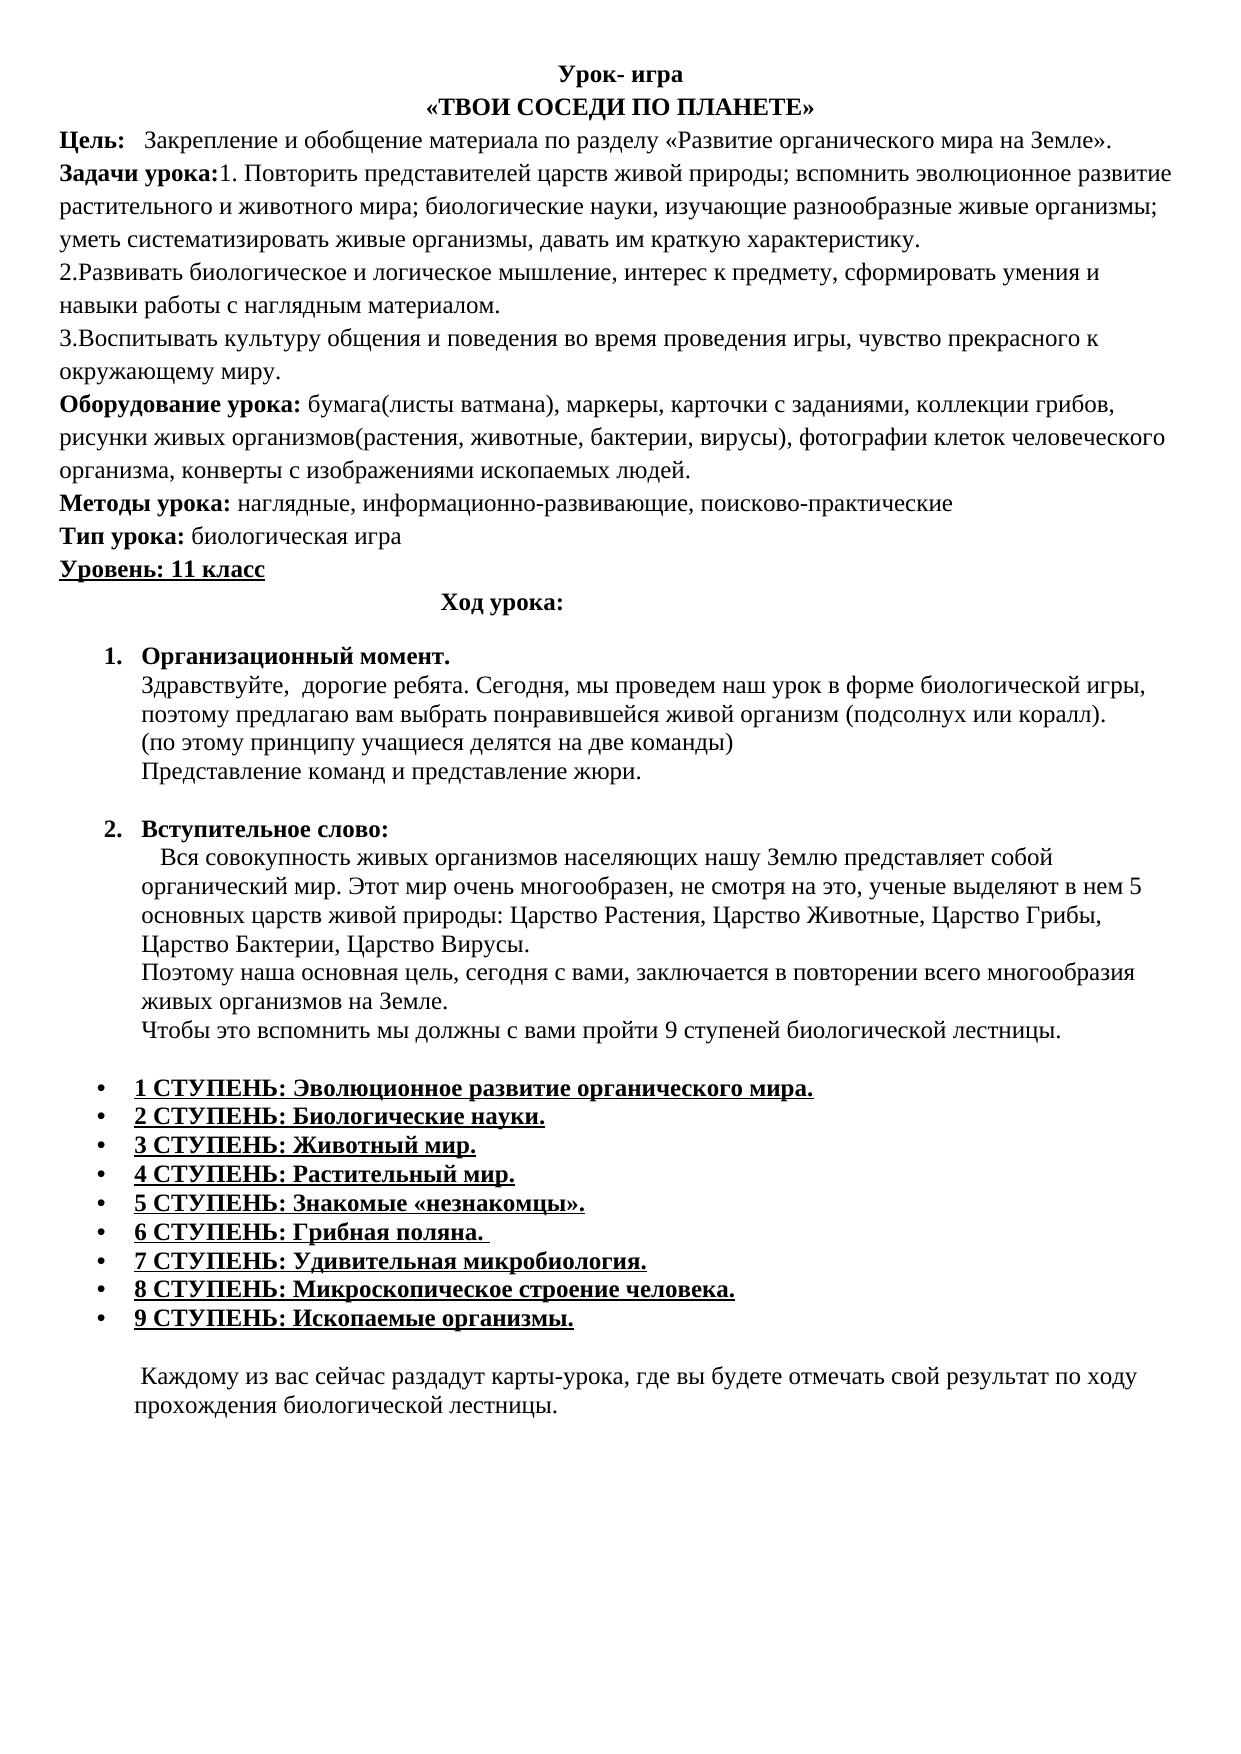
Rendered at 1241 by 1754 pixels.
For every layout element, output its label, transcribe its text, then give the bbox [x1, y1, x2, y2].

list 3 СТУПЕНЬ: Животный мир. [97, 1130, 1181, 1159]
list Здравствуйте, дорогие ребята. Сегодня, мы проведем наш урок в форме биологической игры, поэтому предлагаю вам выбрать понравившейся живой организм (подсолнух или коралл). [141, 670, 1181, 727]
list Вступительное слово: [103, 814, 1181, 842]
text Цель: Закрепление и обобщение материала по разделу «Развитие органического мира на Земле». [59, 125, 1181, 154]
list Чтобы это вспомнить мы должны с вами пройти 9 ступеней биологической лестницы. [141, 1015, 1181, 1044]
text Оборудование урока: бумага(листы ватмана), маркеры, карточки с заданиями, коллекции грибов, рисунки живых организмов(растения, животные, бактерии, вирусы), фотографии клеток человеческого организма, конверты с изображениями ископаемых людей. [59, 389, 1181, 484]
list 8 СТУПЕНЬ: Микроскопическое строение человека. [97, 1274, 1181, 1303]
list Организационный момент. [103, 641, 1181, 670]
text «ТВОИ СОСЕДИ ПО ПЛАНЕТЕ» [59, 92, 1181, 121]
text Тип урока: биологическая игра [59, 521, 1181, 550]
text Задачи урока:1. Повторить представителей царств живой природы; вспомнить эволюционное развитие растительного и животного мира; биологические науки, изучающие разнообразные живые организмы; уметь систематизировать живые организмы, давать им краткую характеристику. [59, 158, 1181, 253]
list 5 СТУПЕНЬ: Знакомые «незнакомцы». [97, 1188, 1181, 1217]
list 1 СТУПЕНЬ: Эволюционное развитие органического мира. [97, 1072, 1181, 1101]
list (по этому принципу учащиеся делятся на две команды) [141, 727, 1181, 756]
list Представление команд и представление жюри. [141, 756, 1181, 785]
list 4 СТУПЕНЬ: Растительный мир. [97, 1159, 1181, 1188]
text Ход урока: [59, 587, 1181, 616]
text Методы урока: наглядные, информационно-развивающие, поисково-практические [59, 488, 1181, 517]
list 9 СТУПЕНЬ: Ископаемые организмы. [97, 1303, 1181, 1332]
list 2 СТУПЕНЬ: Биологические науки. [97, 1101, 1181, 1130]
list Каждому из вас сейчас раздадут карты-урока, где вы будете отмечать свой результат по ходу прохождения биологической лестницы. [134, 1361, 1181, 1418]
list 7 СТУПЕНЬ: Удивительная микробиология. [97, 1246, 1181, 1274]
text 3.Воспитывать культуру общения и поведения во время проведения игры, чувство прекрасного к окружающему миру. [59, 323, 1181, 385]
list Вся совокупность живых организмов населяющих нашу Землю представляет собой органический мир. Этот мир очень многообразен, не смотря на это, ученые выделяют в нем 5 основных царств живой природы: Царство Растения, Царство Животные, Царство Грибы, Царство Бактерии, Царство Вирусы. [141, 842, 1181, 957]
text Уровень: 11 класс [59, 554, 1181, 583]
text Урок- игра [59, 59, 1181, 88]
list Поэтому наша основная цель, сегодня с вами, заключается в повторении всего многообразия живых организмов на Земле. [141, 957, 1181, 1015]
list 6 СТУПЕНЬ: Грибная поляна. [97, 1217, 1181, 1246]
text 2.Развивать биологическое и логическое мышление, интерес к предмету, сформировать умения и навыки работы с наглядным материалом. [59, 257, 1181, 319]
